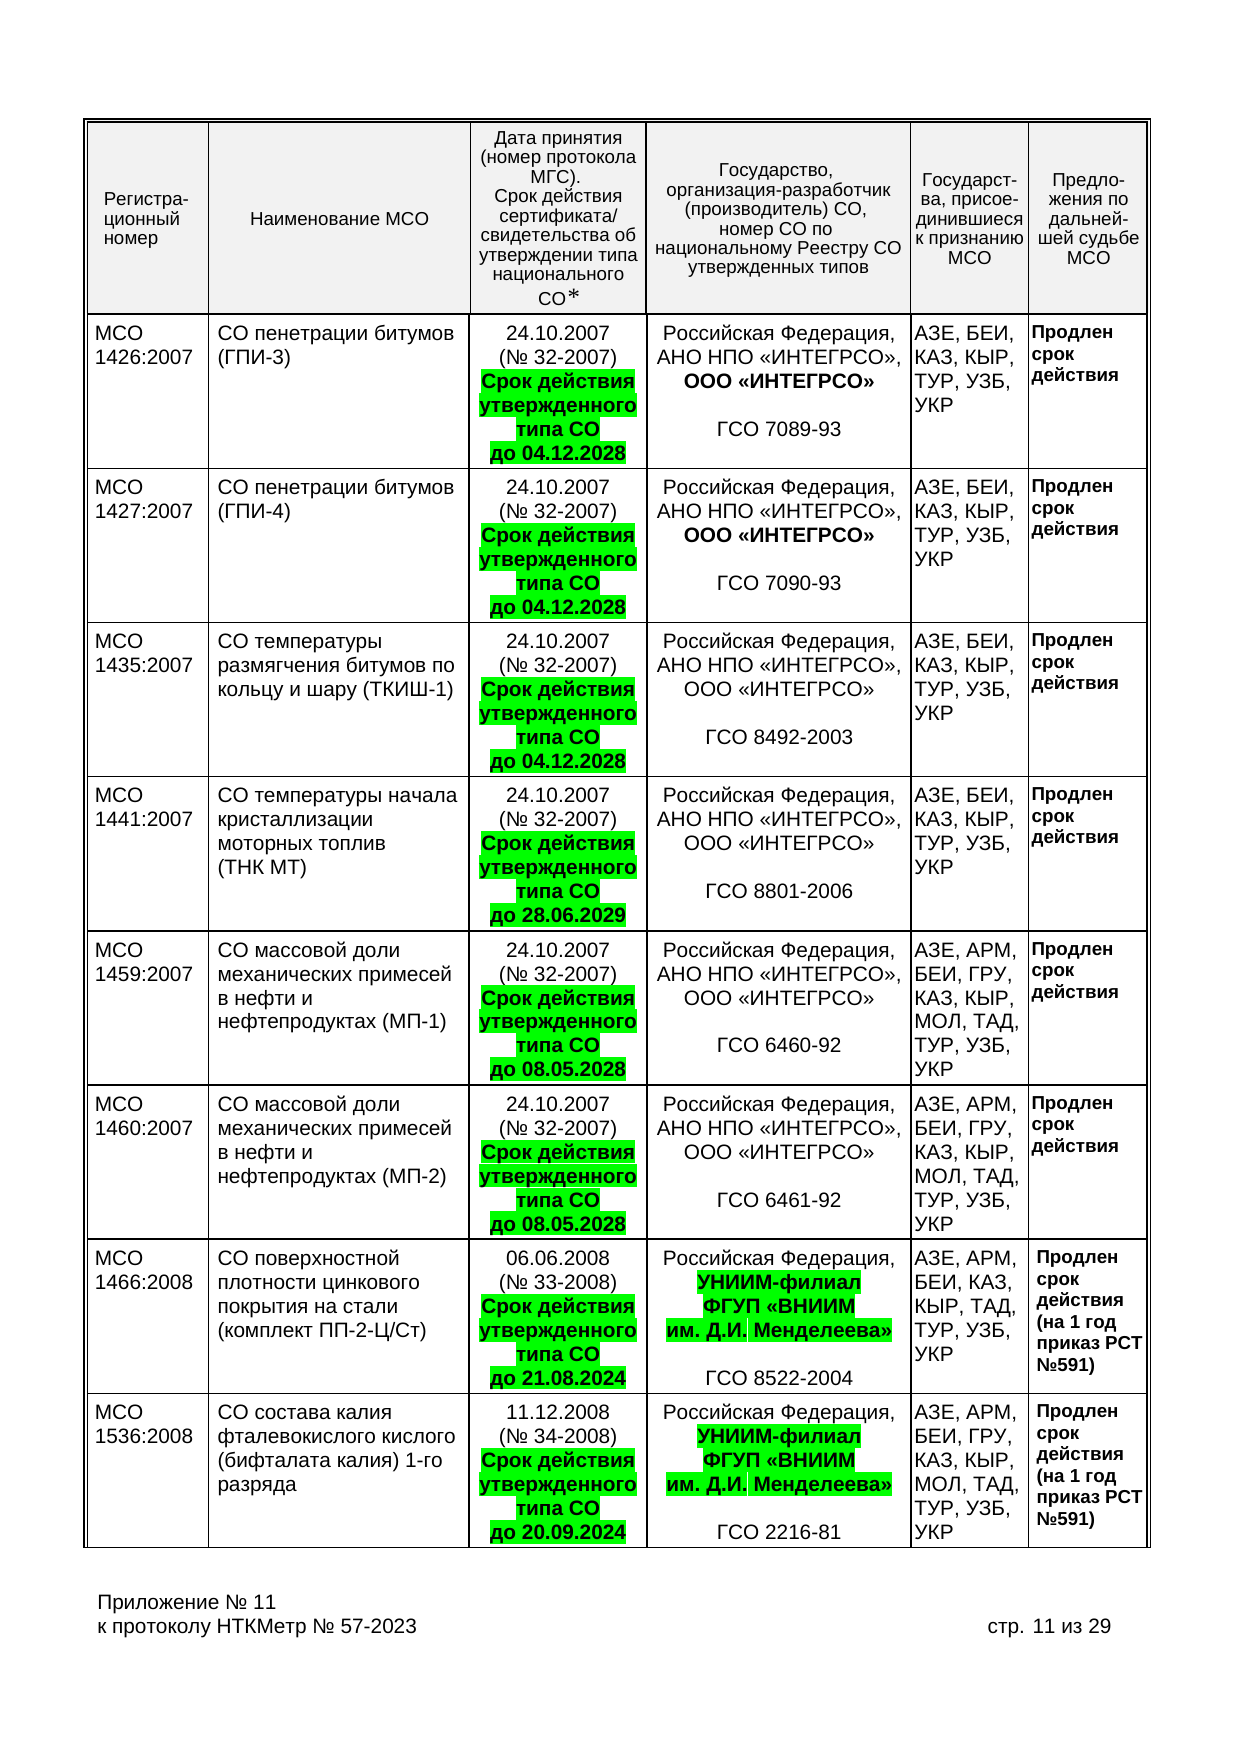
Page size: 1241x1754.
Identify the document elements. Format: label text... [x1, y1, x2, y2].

table_cell АЗЕ, БЕИ, КАЗ, КЫР, ТУР, УЗБ, УКР [912, 315, 1028, 467]
table_cell СО пенетрации битумов (ГПИ-3) [209, 315, 468, 467]
table_cell 24.10.2007 (№ 32-2007) Срок действия утвержденного типа СО до 04.12.2028 [470, 315, 646, 467]
table_cell Продлен срок действия [1029, 623, 1146, 776]
table_cell АЗЕ, БЕИ, КАЗ, КЫР, ТУР, УЗБ, УКР [912, 623, 1028, 776]
table_cell 24.10.2007 (№ 32-2007) Срок действия утвержденного типа СО до 04.12.2028 [470, 623, 646, 776]
table_cell СО температуры начала кристаллизации моторных топлив (ТНК МТ) [209, 777, 468, 930]
table_cell Российская Федерация, АНО НПО «ИНТЕГРСО», ООО «ИНТЕГРСО» ГСО 6461-92 [648, 1086, 910, 1238]
table_cell Российская Федерация, АНО НПО «ИНТЕГРСО», ООО «ИНТЕГРСО» ГСО 7090-93 [648, 469, 910, 622]
table_cell Продлен срок действия [1029, 777, 1146, 930]
table_cell МСО 1460:2007 [88, 1086, 208, 1238]
table_header Дата принятия (номер протокола МГС). Срок действия сертификата/ свидетельства об утверждении типа национального СО* [471, 123, 645, 313]
table_cell АЗЕ, БЕИ, КАЗ, КЫР, ТУР, УЗБ, УКР [912, 777, 1028, 930]
table_cell Российская Федерация, АНО НПО «ИНТЕГРСО», ООО «ИНТЕГРСО» ГСО 6460-92 [648, 932, 910, 1084]
table_header Предло-жения по дальней-шей судьбе МСО [1029, 123, 1146, 313]
table_cell 06.06.2008 (№ 33-2008) Срок действия утвержденного типа СО до 21.08.2024 [470, 1240, 646, 1392]
table_cell Продлен срок действия (на 1 год приказ РСТ №591) [1029, 1394, 1146, 1547]
table_cell СО температуры размягчения битумов по кольцу и шару (ТКИШ-1) [209, 623, 468, 776]
table_cell Российская Федерация, АНО НПО «ИНТЕГРСО», ООО «ИНТЕГРСО» ГСО 8801-2006 [648, 777, 910, 930]
table_cell Продлен срок действия [1029, 1086, 1146, 1238]
table_cell 24.10.2007 (№ 32-2007) Срок действия утвержденного типа СО до 28.06.2029 [470, 777, 646, 930]
table_cell АЗЕ, АРМ, БЕИ, ГРУ, КАЗ, КЫР, МОЛ, ТАД, ТУР, УЗБ, УКР [912, 1086, 1028, 1238]
table_cell Российская Федерация, АНО НПО «ИНТЕГРСО», ООО «ИНТЕГРСО» ГСО 8492-2003 [648, 623, 910, 776]
table_cell АЗЕ, БЕИ, КАЗ, КЫР, ТУР, УЗБ, УКР [912, 469, 1028, 622]
table_header Государство, организация-разработчик (производитель) СО, номер СО по национальному Реестру СО утвержденных типов [647, 123, 910, 313]
table_cell МСО 1466:2008 [88, 1240, 208, 1392]
table_cell СО пенетрации битумов (ГПИ-4) [209, 469, 468, 622]
table_cell 11.12.2008 (№ 34-2008) Срок действия утвержденного типа СО до 20.09.2024 [470, 1394, 646, 1547]
table_cell 24.10.2007 (№ 32-2007) Срок действия утвержденного типа СО до 08.05.2028 [470, 1086, 646, 1238]
table_cell МСО 1459:2007 [88, 932, 208, 1084]
table_cell СО массовой доли механических примесей в нефти и нефтепродуктах (МП-2) [209, 1086, 468, 1238]
table_cell Продлен срок действия [1029, 469, 1146, 622]
table_cell МСО 1427:2007 [88, 469, 208, 622]
table_header Регистра-ционный номер [88, 123, 208, 313]
table_cell СО поверхностной плотности цинкового покрытия на стали (комплект ПП-2-Ц/Ст) [209, 1240, 468, 1392]
table_cell МСО 1441:2007 [88, 777, 208, 930]
table_cell Российская Федерация, АНО НПО «ИНТЕГРСО», ООО «ИНТЕГРСО» ГСО 7089-93 [648, 315, 910, 467]
table_cell Российская Федерация, УНИИМ-филиал ФГУП «ВНИИМ им. Д.И. Менделеева» ГСО 2216-81 [648, 1394, 910, 1547]
table_cell СО состава калия фталевокислого кислого (бифталата калия) 1-го разряда [209, 1394, 468, 1547]
table_cell МСО 1426:2007 [88, 315, 208, 467]
table_cell Продлен срок действия [1029, 932, 1146, 1084]
table_header Наименование МСО [209, 123, 470, 313]
table_cell Российская Федерация, УНИИМ-филиал ФГУП «ВНИИМ им. Д.И. Менделеева» ГСО 8522-2004 [648, 1240, 910, 1392]
table_cell АЗЕ, АРМ, БЕИ, КАЗ, КЫР, ТАД, ТУР, УЗБ, УКР [912, 1240, 1028, 1392]
table_cell Продлен срок действия [1029, 315, 1146, 467]
table_header Государст-ва, присое-динившиеся к признанию МСО [911, 123, 1028, 313]
table_cell 24.10.2007 (№ 32-2007) Срок действия утвержденного типа СО до 08.05.2028 [470, 932, 646, 1084]
table_cell СО массовой доли механических примесей в нефти и нефтепродуктах (МП-1) [209, 932, 468, 1084]
table_cell МСО 1435:2007 [88, 623, 208, 776]
table_cell МСО 1536:2008 [88, 1394, 208, 1547]
table_cell Продлен срок действия (на 1 год приказ РСТ №591) [1029, 1240, 1146, 1392]
table_cell АЗЕ, АРМ, БЕИ, ГРУ, КАЗ, КЫР, МОЛ, ТАД, ТУР, УЗБ, УКР [912, 1394, 1028, 1547]
table_cell 24.10.2007 (№ 32-2007) Срок действия утвержденного типа СО до 04.12.2028 [470, 469, 646, 622]
table_cell АЗЕ, АРМ, БЕИ, ГРУ, КАЗ, КЫР, МОЛ, ТАД, ТУР, УЗБ, УКР [912, 932, 1028, 1084]
